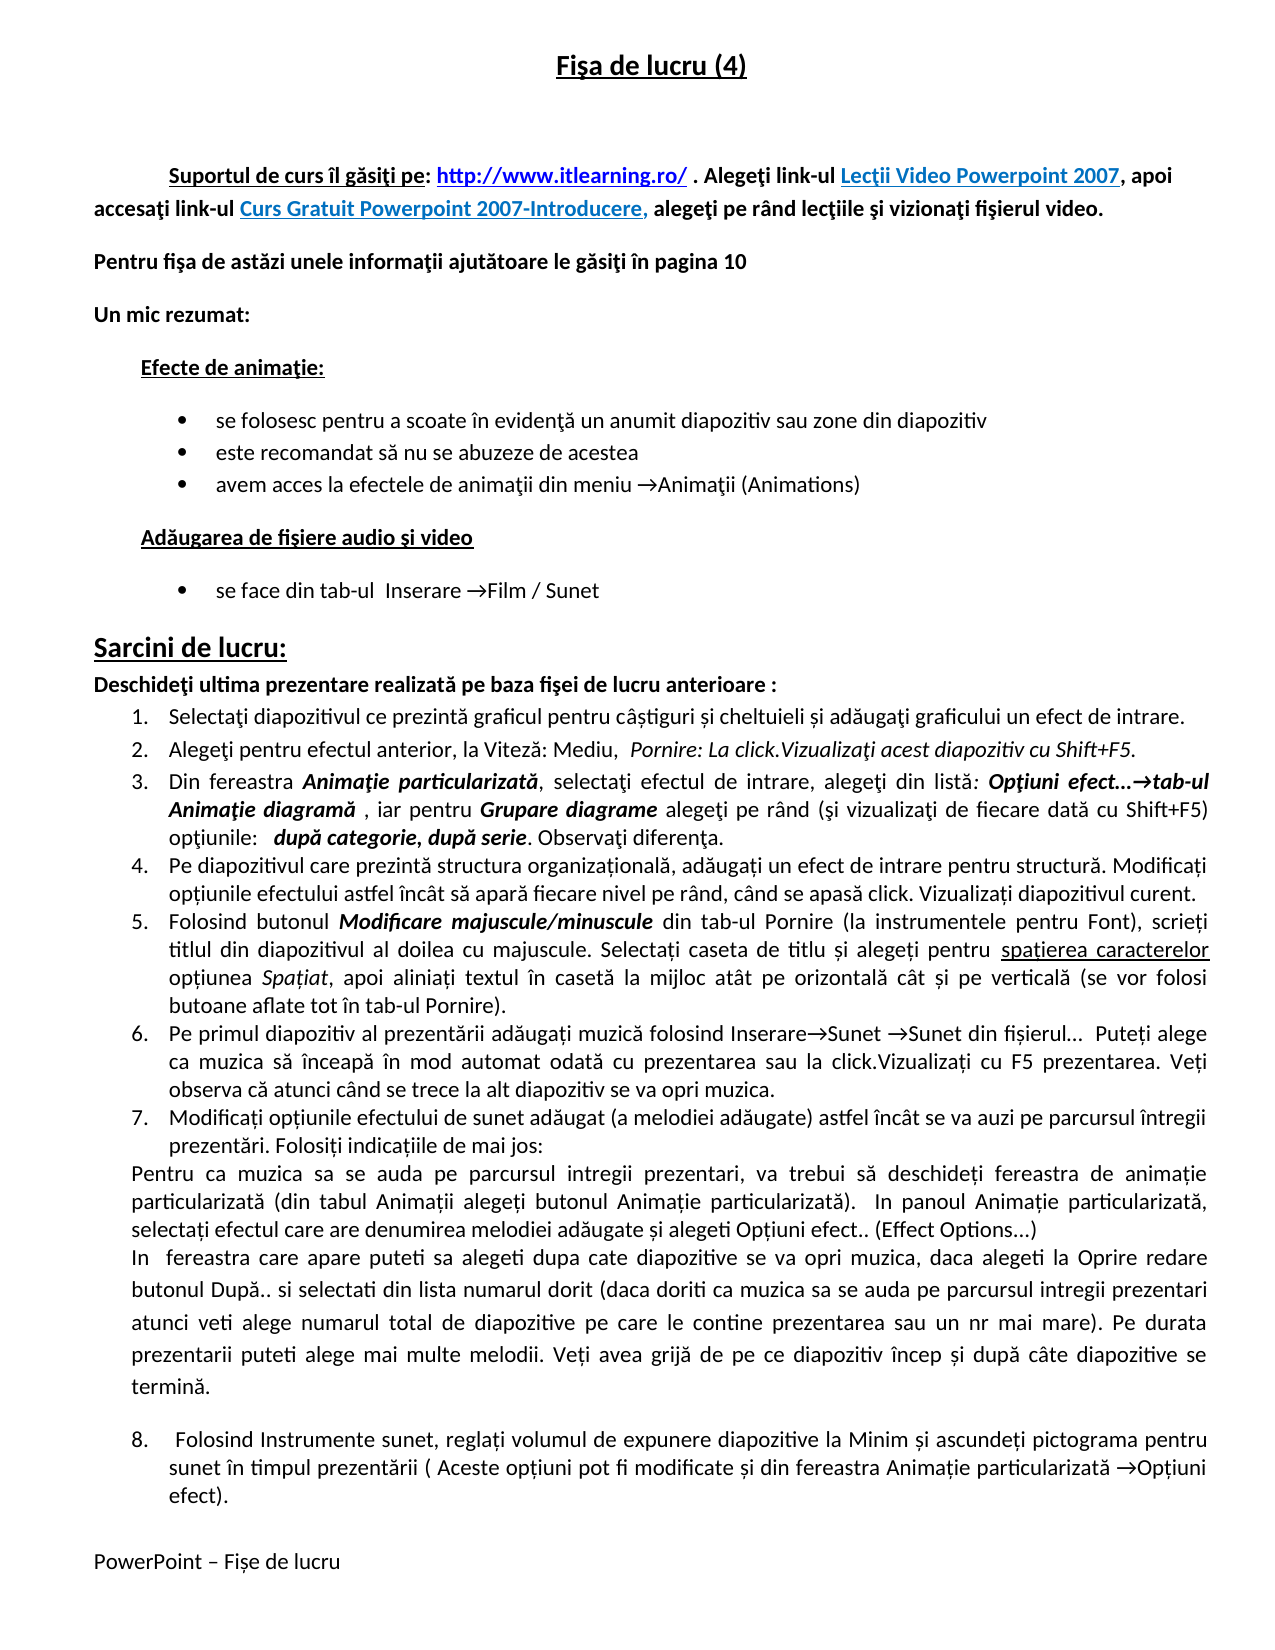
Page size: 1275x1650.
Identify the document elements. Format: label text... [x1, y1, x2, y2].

text Fişa de lucru (4) [94, 47, 1209, 82]
list Din fereastra Animaţie particularizată, selectaţi efectul de intrare, alegeţi din listă: Opţiuni efect…→tab-ul Animaţie diagramă , iar pentru Grupare diagrame alegeţi pe rând (şi vizualizaţi de fiecare dată cu Shift+F5) opţiunile: după categorie, după serie. Observaţi diferenţa. [131, 767, 1209, 851]
text Pentru fişa de astăzi unele informaţii ajutătoare le găsiţi în pagina 10 [94, 247, 1209, 275]
list Selectaţi diapozitivul ce prezintă graficul pentru câştiguri şi cheltuieli şi adăugaţi graficului un efect de intrare. [131, 702, 1209, 731]
list este recomandat să nu se abuzeze de acestea [178, 438, 1209, 466]
list Alegeţi pentru efectul anterior, la Viteză: Mediu, Pornire: La click.Vizualizaţi acest diapozitiv cu Shift+F5. [131, 735, 1209, 763]
list Pe diapozitivul care prezintă structura organizaţională, adăugaţi un efect de intrare pentru structură. Modificaţi opţiunile efectului astfel încât să apară fiecare nivel pe rând, când se apasă click. Vizualizaţi diapozitivul curent. [131, 851, 1209, 907]
list avem acces la efectele de animaţii din meniu →Animaţii (Animations) [178, 470, 1209, 498]
list Pe primul diapozitiv al prezentării adăugaţi muzică folosind Inserare→Sunet →Sunet din fişierul… Puteţi alege ca muzica să înceapă în mod automat odată cu prezentarea sau la click.Vizualizaţi cu F5 prezentarea. Veţi observa că atunci când se trece la alt diapozitiv se va opri muzica. [131, 1019, 1209, 1103]
list Modificaţi opţiunile efectului de sunet adăugat (a melodiei adăugate) astfel încât se va auzi pe parcursul întregii prezentări. Folosiţi indicaţiile de mai jos: [131, 1103, 1209, 1159]
text Deschideţi ultima prezentare realizată pe baza fişei de lucru anterioare : [94, 670, 1209, 698]
text Efecte de animaţie: [141, 353, 1209, 381]
list se folosesc pentru a scoate în evidenţă un anumit diapozitiv sau zone din diapozitiv [178, 406, 1209, 434]
text Suportul de curs îl găsiţi pe: http://www.itlearning.ro/ . Alegeţi link-ul Lecţii Video Powerpoint 2007, apoi accesaţi link-ul Curs Gratuit Powerpoint 2007-Introducere, alegeţi pe rând lecţiile şi vizionaţi fişierul video. [94, 162, 1209, 222]
text Adăugarea de fişiere audio şi video [141, 523, 1209, 551]
list Folosind butonul Modificare majuscule/minuscule din tab-ul Pornire (la instrumentele pentru Font), scrieţi titlul din diapozitivul al doilea cu majuscule. Selectaţi caseta de titlu şi alegeţi pentru spaţierea caracterelor opţiunea Spaţiat, apoi aliniaţi textul în casetă la mijloc atât pe orizontală cât şi pe verticală (se vor folosi butoane aflate tot în tab-ul Pornire). [131, 907, 1209, 1019]
text Sarcini de lucru: [94, 629, 1209, 665]
text Un mic rezumat: [94, 300, 1209, 328]
text In fereastra care apare puteti sa alegeti dupa cate diapozitive se va opri muzica, daca alegeti la Oprire redare butonul După.. si selectati din lista numarul dorit (daca doriti ca muzica sa se auda pe parcursul intregii prezentari atunci veti alege numarul total de diapozitive pe care le contine prezentarea sau un nr mai mare). Pe durata prezentarii puteti alege mai multe melodii. Veţi avea grijă de pe ce diapozitiv încep şi după câte diapozitive se termină. [131, 1243, 1209, 1400]
list Folosind Instrumente sunet, reglaţi volumul de expunere diapozitive la Minim şi ascundeţi pictograma pentru sunet în timpul prezentării ( Aceste opţiuni pot fi modificate şi din fereastra Animaţie particularizată →Opţiuni efect). [131, 1425, 1209, 1509]
list se face din tab-ul Inserare →Film / Sunet [178, 576, 1209, 604]
text Pentru ca muzica sa se auda pe parcursul intregii prezentari, va trebui să deschideţi fereastra de animaţie particularizată (din tabul Animaţii alegeţi butonul Animaţie particularizată). In panoul Animaţie particularizată, selectaţi efectul care are denumirea melodiei adăugate şi alegeti Opţiuni efect.. (Effect Options...) [131, 1159, 1209, 1243]
